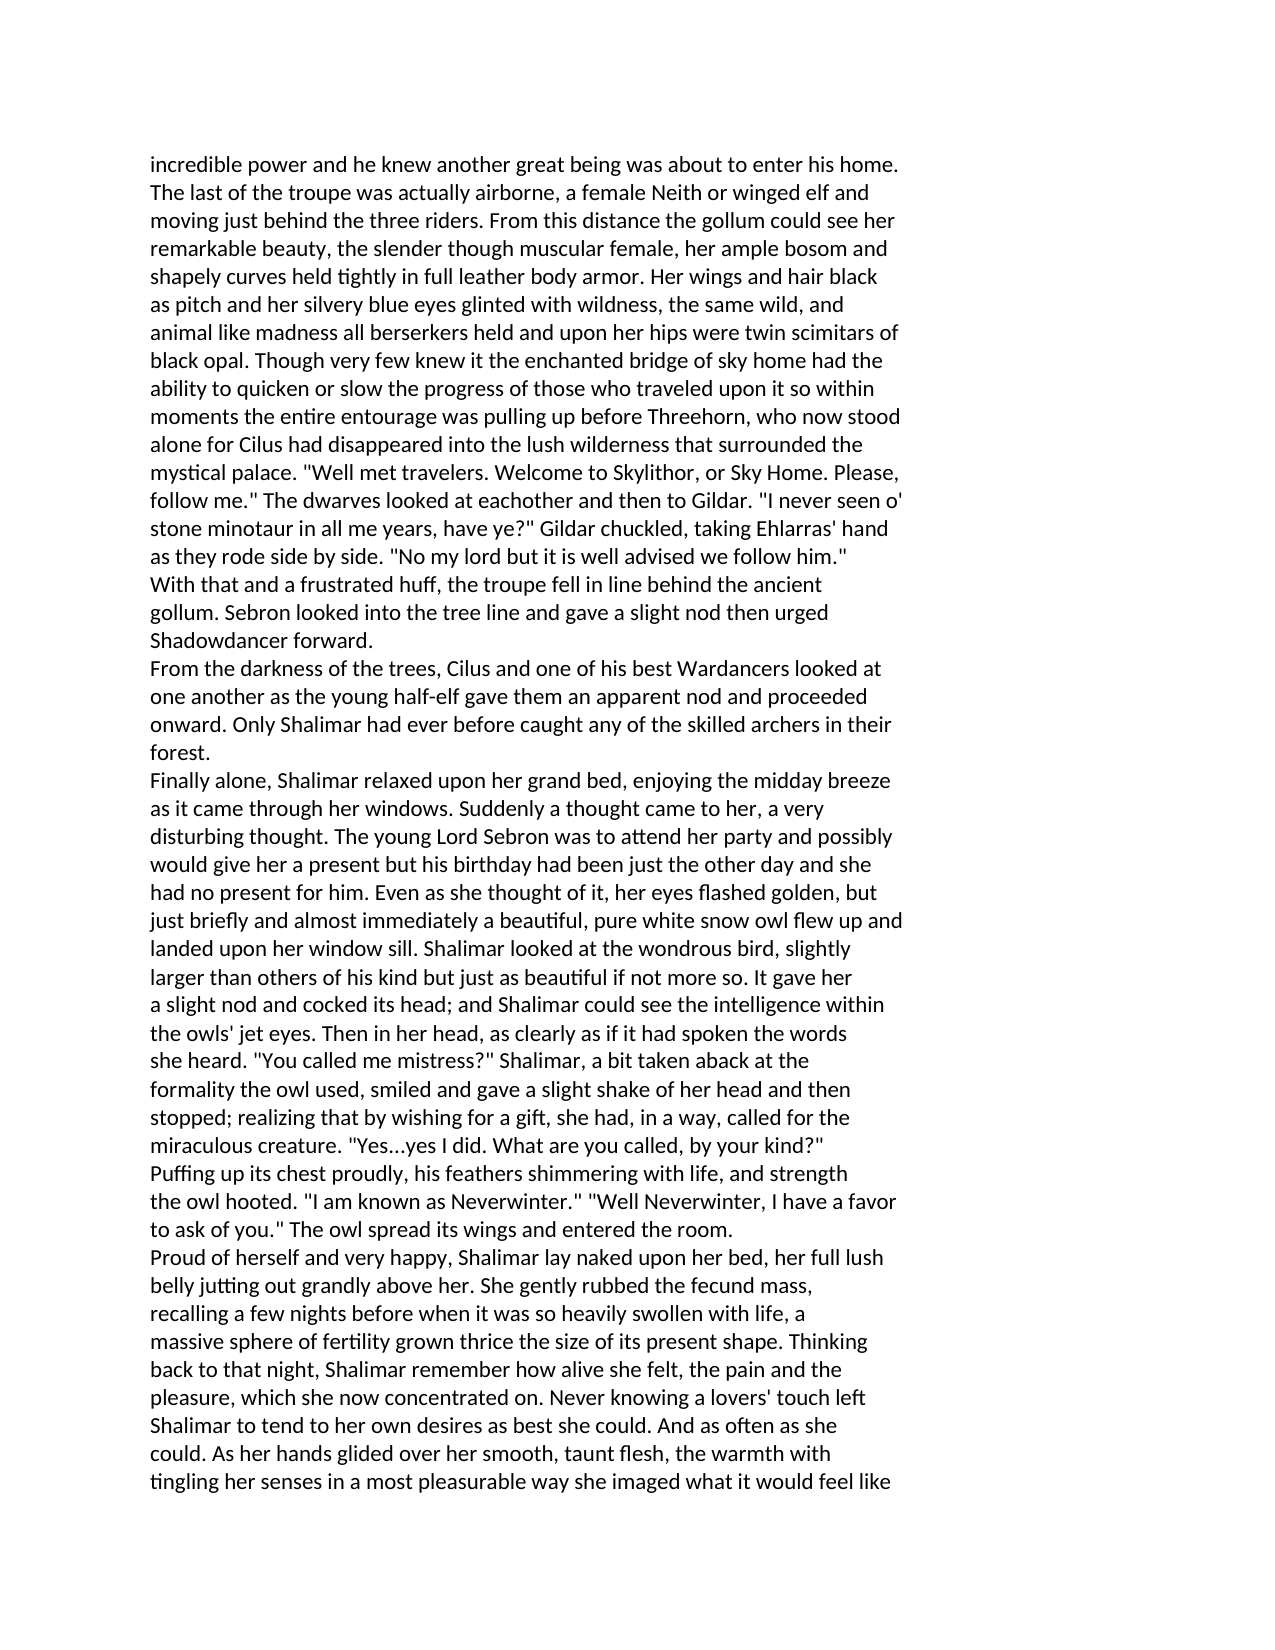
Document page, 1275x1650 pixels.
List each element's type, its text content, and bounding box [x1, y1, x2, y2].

text a slight nod and cocked its head; and Shalimar could see the intelligence within [150, 991, 1125, 1019]
text to ask of you." The owl spread its wings and entered the room. [150, 1215, 1125, 1243]
text disturbing thought. The young Lord Sebron was to attend her party and possibly [150, 822, 1125, 851]
text gollum. Sebron looked into the tree line and gave a slight nod then urged [150, 598, 1125, 626]
text stone minotaur in all me years, have ye?" Gildar chuckled, taking Ehlarras' hand [150, 514, 1125, 542]
text back to that night, Shalimar remember how alive she felt, the pain and the [150, 1355, 1125, 1383]
text Proud of herself and very happy, Shalimar lay naked upon her bed, her full lush [150, 1243, 1125, 1271]
text larger than others of his kind but just as beautiful if not more so. It gave her [150, 963, 1125, 991]
text one another as the young half-elf gave them an apparent nod and proceeded [150, 682, 1125, 710]
text animal like madness all berserkers held and upon her hips were twin scimitars of [150, 318, 1125, 346]
text From the darkness of the trees, Cilus and one of his best Wardancers looked at [150, 654, 1125, 682]
text formality the owl used, smiled and gave a slight shake of her head and then [150, 1075, 1125, 1103]
text forest. [150, 738, 1125, 766]
text Puffing up its chest proudly, his feathers shimmering with life, and strength [150, 1159, 1125, 1187]
text Finally alone, Shalimar relaxed upon her grand bed, enjoying the midday breeze [150, 766, 1125, 794]
text as it came through her windows. Suddenly a thought came to her, a very [150, 794, 1125, 822]
text as pitch and her silvery blue eyes glinted with wildness, the same wild, and [150, 290, 1125, 318]
text landed upon her window sill. Shalimar looked at the wondrous bird, slightly [150, 934, 1125, 963]
text had no present for him. Even as she thought of it, her eyes flashed golden, but [150, 878, 1125, 907]
text just briefly and almost immediately a beautiful, pure white snow owl flew up and [150, 907, 1125, 934]
text belly jutting out grandly above her. She gently rubbed the fecund mass, [150, 1271, 1125, 1299]
text massive sphere of fertility grown thrice the size of its present shape. Thinking [150, 1327, 1125, 1355]
text miraculous creature. "Yes...yes I did. What are you called, by your kind?" [150, 1131, 1125, 1159]
text the owls' jet eyes. Then in her head, as clearly as if it had spoken the words [150, 1019, 1125, 1047]
text recalling a few nights before when it was so heavily swollen with life, a [150, 1299, 1125, 1327]
text she heard. "You called me mistress?" Shalimar, a bit taken aback at the [150, 1047, 1125, 1075]
text could. As her hands glided over her smooth, taunt flesh, the warmth with [150, 1439, 1125, 1467]
text follow me." The dwarves looked at eachother and then to Gildar. "I never seen o' [150, 486, 1125, 514]
text incredible power and he knew another great being was about to enter his home. [150, 150, 1125, 178]
text mystical palace. "Well met travelers. Welcome to Skylithor, or Sky Home. Please, [150, 458, 1125, 486]
text moving just behind the three riders. From this distance the gollum could see her [150, 206, 1125, 234]
text stopped; realizing that by wishing for a gift, she had, in a way, called for the [150, 1103, 1125, 1131]
text the owl hooted. "I am known as Neverwinter." "Well Neverwinter, I have a favor [150, 1187, 1125, 1215]
text remarkable beauty, the slender though muscular female, her ample bosom and [150, 234, 1125, 262]
text black opal. Though very few knew it the enchanted bridge of sky home had the [150, 346, 1125, 374]
text Shadowdancer forward. [150, 626, 1125, 654]
text as they rode side by side. "No my lord but it is well advised we follow him." [150, 542, 1125, 570]
text tingling her senses in a most pleasurable way she imaged what it would feel like [150, 1467, 1125, 1495]
text onward. Only Shalimar had ever before caught any of the skilled archers in their [150, 710, 1125, 738]
text ability to quicken or slow the progress of those who traveled upon it so within [150, 374, 1125, 402]
text pleasure, which she now concentrated on. Never knowing a lovers' touch left [150, 1383, 1125, 1411]
text The last of the troupe was actually airborne, a female Neith or winged elf and [150, 178, 1125, 206]
text moments the entire entourage was pulling up before Threehorn, who now stood [150, 402, 1125, 430]
text Shalimar to tend to her own desires as best she could. And as often as she [150, 1411, 1125, 1439]
text would give her a present but his birthday had been just the other day and she [150, 851, 1125, 878]
text shapely curves held tightly in full leather body armor. Her wings and hair black [150, 262, 1125, 290]
text With that and a frustrated huff, the troupe fell in line behind the ancient [150, 570, 1125, 598]
text alone for Cilus had disappeared into the lush wilderness that surrounded the [150, 430, 1125, 458]
